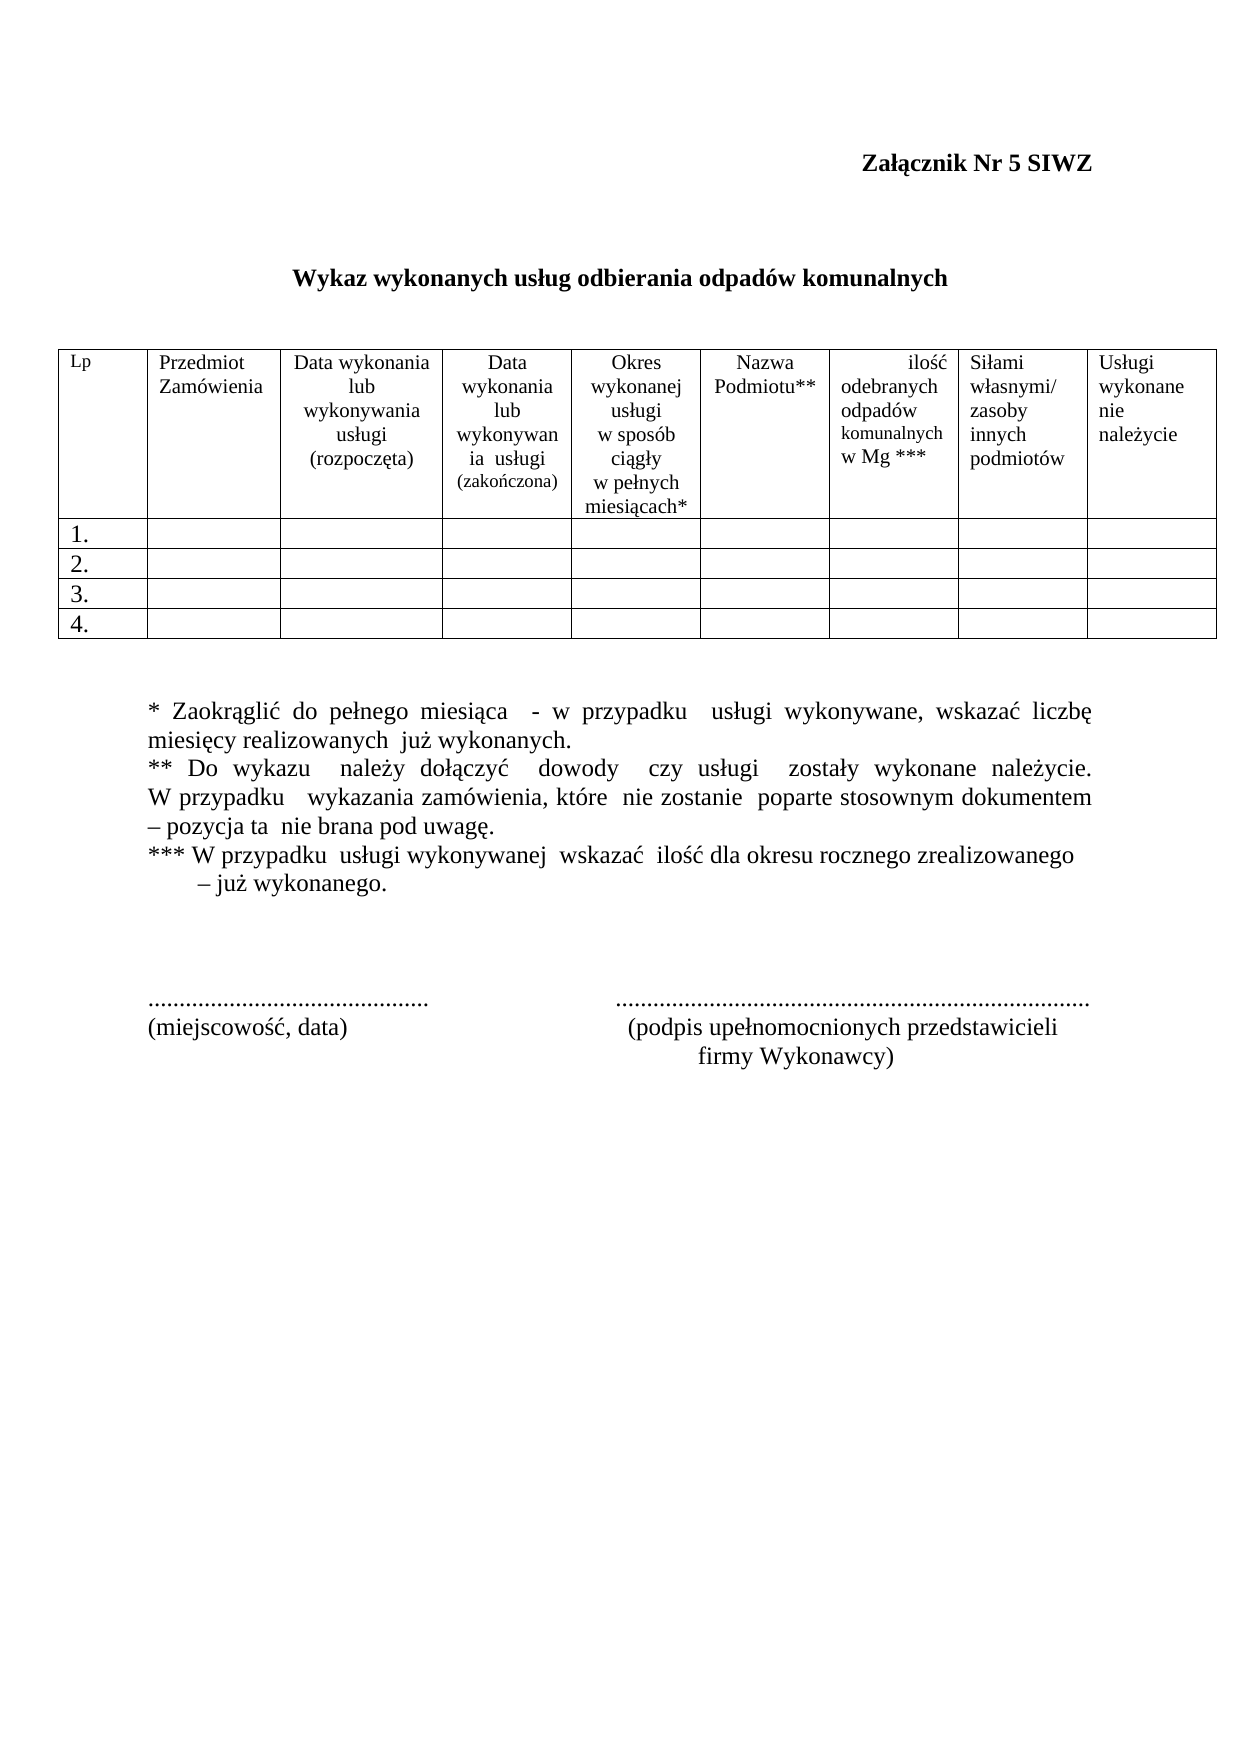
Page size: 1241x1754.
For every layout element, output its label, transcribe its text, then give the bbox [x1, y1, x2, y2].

text – już wykonanego. [148, 868, 1216, 897]
table_cell [701, 519, 829, 548]
table_header Okres wykonanej usługi w sposób ciągły w pełnych miesiącach* [572, 350, 700, 518]
table_cell [443, 549, 571, 578]
table_cell [281, 609, 442, 637]
table_cell [281, 579, 442, 608]
table_cell [701, 579, 829, 608]
table_cell [443, 609, 571, 637]
table_cell [1088, 549, 1216, 578]
table_cell [281, 549, 442, 578]
table_cell [572, 519, 700, 548]
table_cell [443, 519, 571, 548]
table_cell [572, 609, 700, 637]
table_cell 4. [59, 609, 147, 637]
table_cell [281, 519, 442, 548]
table_cell [1088, 519, 1216, 548]
table_cell [148, 609, 280, 637]
text ............................................. ............................................................................ (miejscowość, data) (podpis upełnomocnionych przedstawicieli [148, 983, 1093, 1041]
table_cell [959, 519, 1087, 548]
table_cell [830, 579, 958, 608]
table_cell [148, 579, 280, 608]
table_header Siłami własnymi/ zasoby innych podmiotów [959, 350, 1087, 518]
table_header Data wykonania lub wykonywania usługi (zakończona) [443, 350, 571, 518]
table_cell [148, 549, 280, 578]
table_cell [572, 579, 700, 608]
table_cell 1. [59, 519, 147, 548]
table_cell [1088, 609, 1216, 637]
table_cell [830, 519, 958, 548]
text * Zaokrąglić do pełnego miesiąca - w przypadku usługi wykonywane, wskazać liczbę miesięcy realizowanych już wykonanych. [148, 696, 1093, 753]
table_cell [701, 609, 829, 637]
table_header ilość odebranych odpadów komunalnych w Mg *** [830, 350, 958, 518]
table_cell [1088, 579, 1216, 608]
text *** W przypadku usługi wykonywanej wskazać ilość dla okresu rocznego zrealizowanego [148, 840, 1216, 868]
table_cell [830, 609, 958, 637]
table_cell [148, 519, 280, 548]
table_header Nazwa Podmiotu** [701, 350, 829, 518]
table_cell [443, 579, 571, 608]
text Wykaz wykonanych usług odbierania odpadów komunalnych [148, 263, 1093, 291]
table_header Data wykonania lub wykonywania usługi (rozpoczęta) [281, 350, 442, 518]
table_header Lp [59, 350, 147, 518]
table_cell [959, 609, 1087, 637]
table_cell [830, 549, 958, 578]
table_cell 2. [59, 549, 147, 578]
table_cell 3. [59, 579, 147, 608]
text firmy Wykonawcy) [148, 1041, 1093, 1070]
table_cell [572, 549, 700, 578]
table_header Przedmiot Zamówienia [148, 350, 280, 518]
text ** Do wykazu należy dołączyć dowody czy usługi zostały wykonane należycie. W przypadku wykazania zamówienia, które nie zostanie poparte stosownym dokumentem – pozycja ta nie brana pod uwagę. [148, 753, 1093, 840]
table_header Usługi wykonane nie należycie [1088, 350, 1216, 518]
table_cell [959, 549, 1087, 578]
table_cell [701, 549, 829, 578]
table_cell [959, 579, 1087, 608]
text Załącznik Nr 5 SIWZ [148, 148, 1093, 176]
